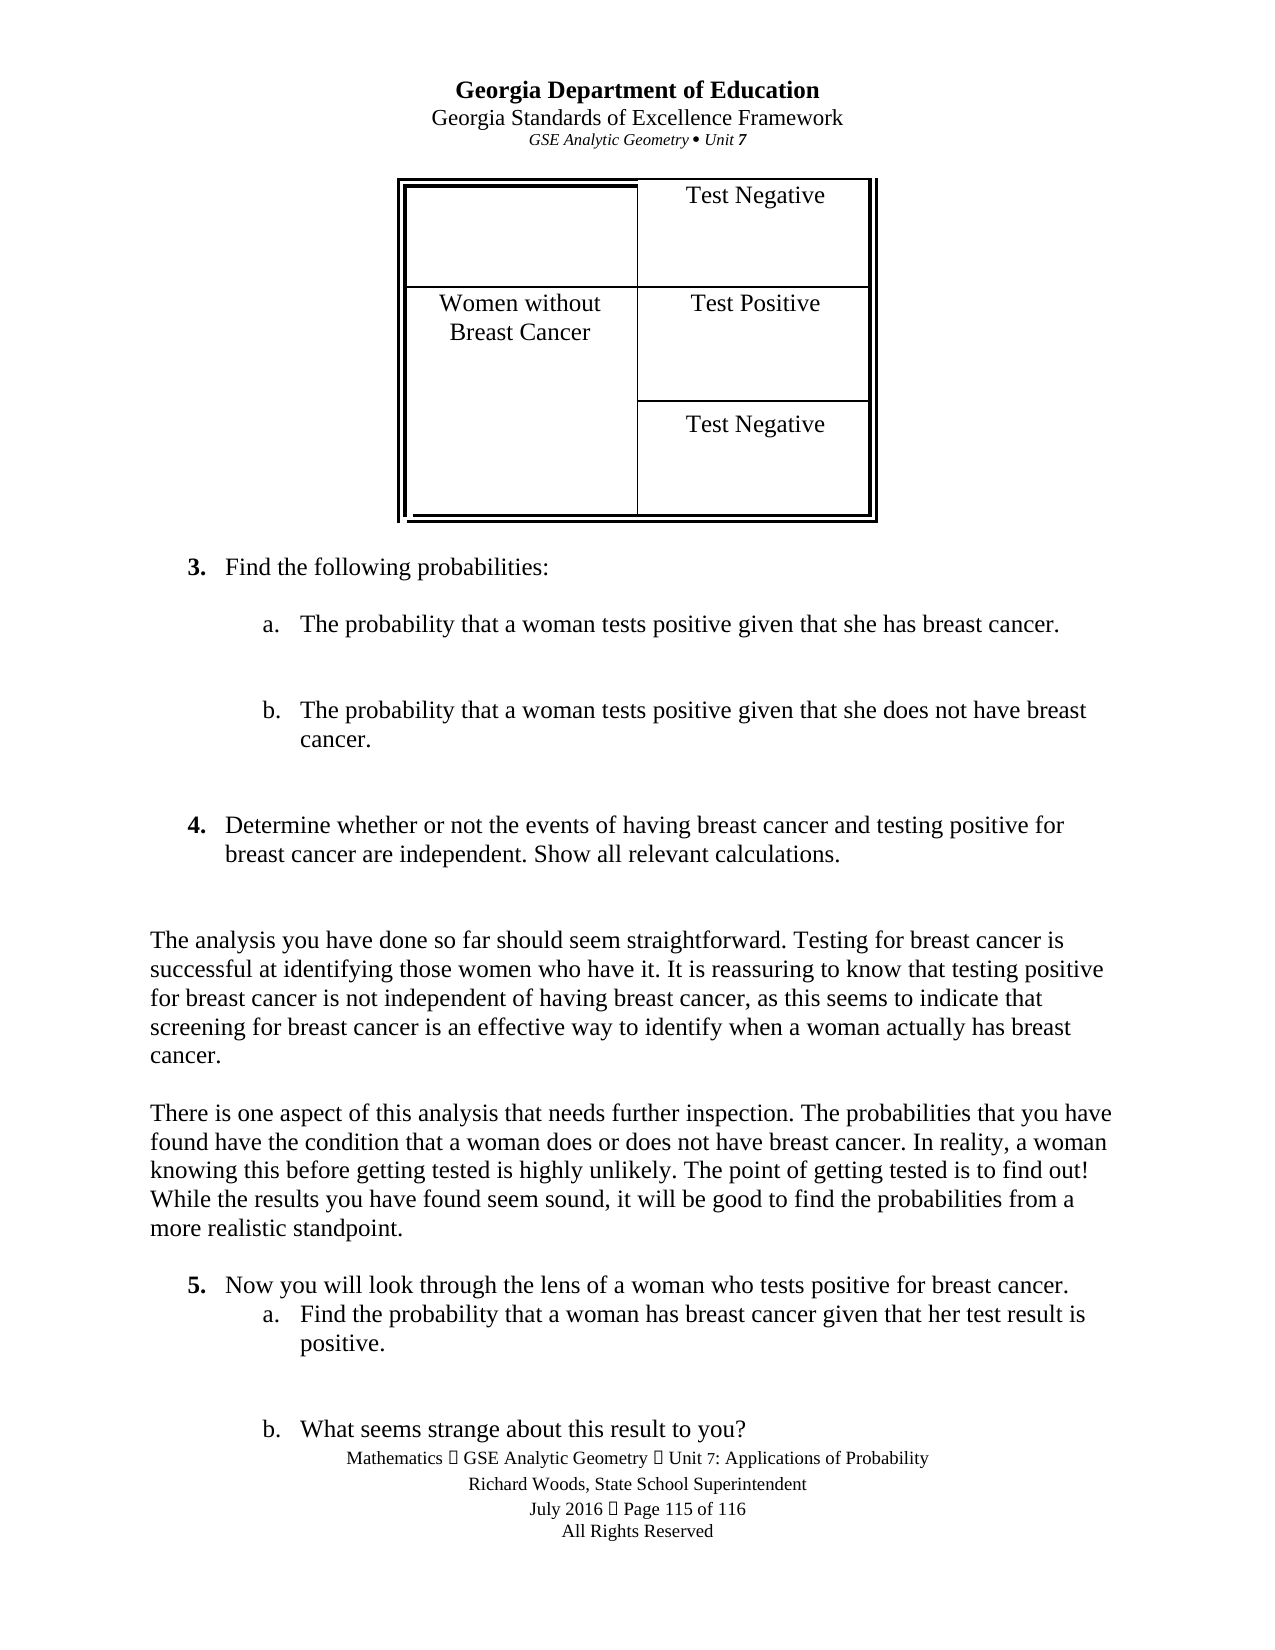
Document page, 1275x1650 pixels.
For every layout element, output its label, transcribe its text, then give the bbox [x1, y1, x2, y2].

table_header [402, 181, 637, 286]
list Find the following probabilities: [187, 552, 1125, 581]
list Determine whether or not the events of having breast cancer and testing positive for breast cancer are independent. Show all relevant calculations. [187, 811, 1125, 868]
table_cell Women without Breast Cancer [407, 288, 637, 514]
list Now you will look through the lens of a woman who tests positive for breast cancer. [187, 1271, 1125, 1299]
table_cell Test Positive [638, 288, 868, 400]
list The probability that a woman tests positive given that she has breast cancer. [262, 609, 1125, 638]
list What seems strange about this result to you? [262, 1414, 1125, 1443]
table_cell Test Negative [638, 402, 868, 514]
table_cell Test Negative [638, 180, 868, 286]
list The probability that a woman tests positive given that she does not have breast cancer. [262, 696, 1125, 753]
list Find the probability that a woman has breast cancer given that her test result is positive. [262, 1299, 1125, 1357]
text There is one aspect of this analysis that needs further inspection. The probabilities that you have found have the condition that a woman does or does not have breast cancer. In reality, a woman knowing this before getting tested is highly unlikely. The point of getting tested is to find out! While the results you have found seem sound, it will be good to find the probabilities from a more realistic standpoint. [150, 1098, 1125, 1242]
text The analysis you have done so far should seem straightforward. Testing for breast cancer is successful at identifying those women who have it. It is reassuring to know that testing positive for breast cancer is not independent of having breast cancer, as this seems to indicate that screening for breast cancer is an effective way to identify when a woman actually has breast cancer. [150, 926, 1125, 1069]
